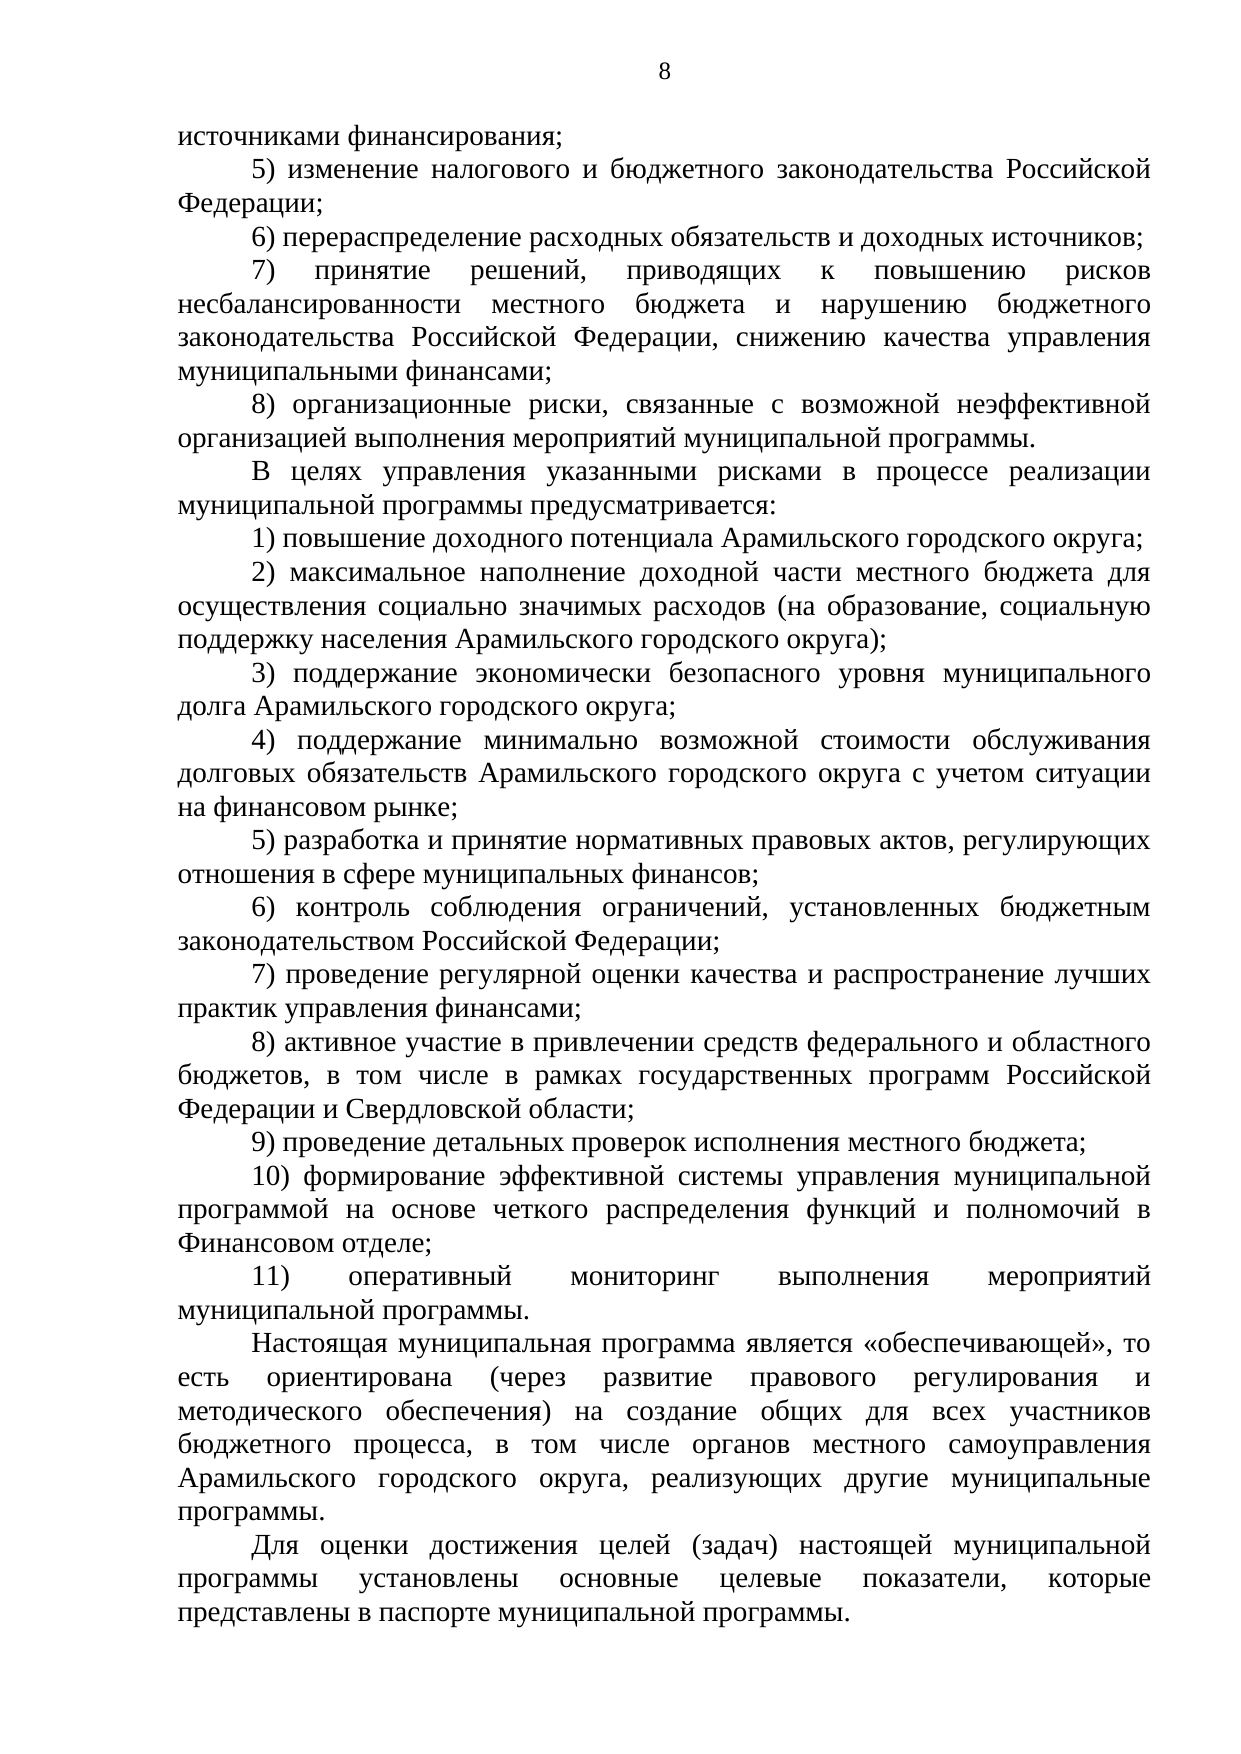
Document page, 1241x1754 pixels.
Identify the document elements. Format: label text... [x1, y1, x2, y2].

text В целях управления указанными рисками в процессе реализации муниципальной программы предусматривается: [177, 453, 1152, 521]
text 6) перераспределение расходных обязательств и доходных источников; [177, 219, 1152, 252]
text 5) изменение налогового и бюджетного законодательства Российской Федерации; [177, 152, 1152, 219]
text 9) проведение детальных проверок исполнения местного бюджета; [177, 1124, 1152, 1158]
text 8) организационные риски, связанные с возможной неэффективной организацией выполнения мероприятий муниципальной программы. [177, 386, 1152, 453]
text Для оценки достижения целей (задач) настоящей муниципальной программы установлены основные целевые показатели, которые представлены в паспорте муниципальной программы. [177, 1527, 1152, 1627]
text 11) оперативный мониторинг выполнения мероприятий муниципальной программы. [177, 1258, 1152, 1326]
text 1) повышение доходного потенциала Арамильского городского округа; [177, 521, 1152, 554]
text 2) максимальное наполнение доходной части местного бюджета для осуществления социально значимых расходов (на образование, социальную поддержку населения Арамильского городского округа); [177, 554, 1152, 655]
text 7) проведение регулярной оценки качества и распространение лучших практик управления финансами; [177, 957, 1152, 1024]
text 7) принятие решений, приводящих к повышению рисков несбалансированности местного бюджета и нарушению бюджетного законодательства Российской Федерации, снижению качества управления муниципальными финансами; [177, 252, 1152, 386]
text Настоящая муниципальная программа является «обеспечивающей», то есть ориентирована (через развитие правового регулирования и методического обеспечения) на создание общих для всех участников бюджетного процесса, в том числе органов местного самоуправления Арамильского городского округа, реализующих другие муниципальные программы. [177, 1326, 1152, 1527]
text 6) контроль соблюдения ограничений, установленных бюджетным законодательством Российской Федерации; [177, 889, 1152, 957]
text 8) активное участие в привлечении средств федерального и областного бюджетов, в том числе в рамках государственных программ Российской Федерации и Свердловской области; [177, 1024, 1152, 1124]
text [177, 118, 1152, 152]
text 3) поддержание экономически безопасного уровня муниципального долга Арамильского городского округа; [177, 655, 1152, 722]
text 5) разработка и принятие нормативных правовых актов, регулирующих отношения в сфере муниципальных финансов; [177, 822, 1152, 889]
text 10) формирование эффективной системы управления муниципальной программой на основе четкого распределения функций и полномочий в Финансовом отделе; [177, 1158, 1152, 1258]
text 4) поддержание минимально возможной стоимости обслуживания долговых обязательств Арамильского городского округа с учетом ситуации на финансовом рынке; [177, 722, 1152, 822]
